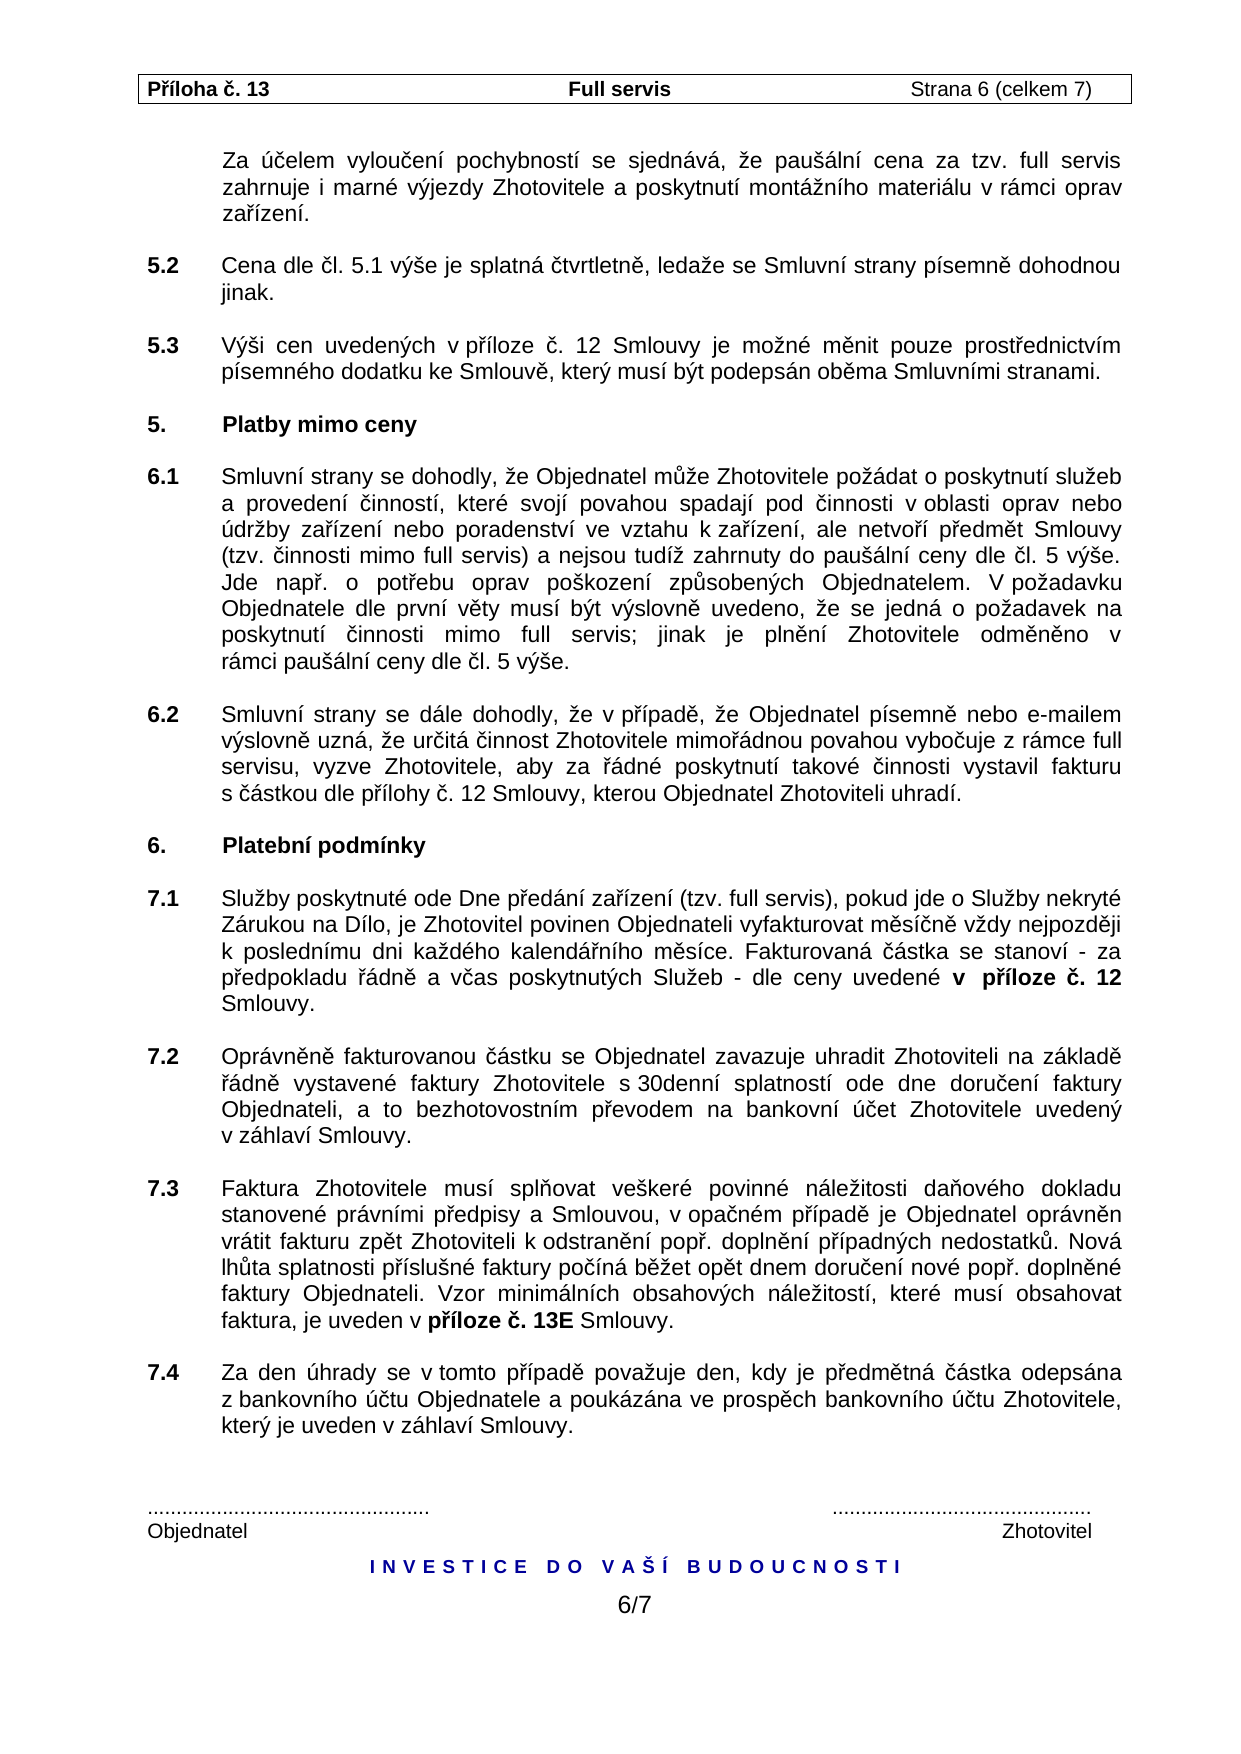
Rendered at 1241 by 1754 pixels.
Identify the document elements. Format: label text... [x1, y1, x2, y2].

list Oprávněně fakturovanou částku se Objednatel zavazuje uhradit Zhotoviteli na základě řádně vystavené faktury Zhotovitele s 30denní splatností ode dne doručení faktury Objednateli, a to bezhotovostním převodem na bankovní účet Zhotovitele uvedený v záhlaví Smlouvy. [147, 1043, 1122, 1148]
list Výši cen uvedených v příloze č. 12 Smlouvy je možné měnit pouze prostřednictvím písemného dodatku ke Smlouvě, který musí být podepsán oběma Smluvními stranami. [147, 332, 1122, 384]
list Smluvní strany se dále dohodly, že v případě, že Objednatel písemně nebo e-mailem výslovně uzná, že určitá činnost Zhotovitele mimořádnou povahou vybočuje z rámce full servisu, vyzve Zhotovitele, aby za řádné poskytnutí takové činnosti vystavil fakturu s částkou dle přílohy č. 12 Smlouvy, kterou Objednatel Zhotoviteli uhradí. [147, 701, 1122, 806]
text Za účelem vyloučení pochybností se sjednává, že paušální cena za tzv. full servis zahrnuje i marné výjezdy Zhotovitele a poskytnutí montážního materiálu v rámci oprav zařízení. [222, 147, 1122, 226]
list Platby mimo ceny [147, 411, 1122, 437]
list Smluvní strany se dohodly, že Objednatel může Zhotovitele požádat o poskytnutí služeb a provedení činností, které svojí povahou spadají pod činnosti v oblasti oprav nebo údržby zařízení nebo poradenství ve vztahu k zařízení, ale netvoří předmět Smlouvy (tzv. činnosti mimo full servis) a nejsou tudíž zahrnuty do paušální ceny dle čl. 5 výše. Jde např. o potřebu oprav poškození způsobených Objednatelem. V požadavku Objednatele dle první věty musí být výslovně uvedeno, že se jedná o požadavek na poskytnutí činnosti mimo full servis; jinak je plnění Zhotovitele odměněno v rámci paušální ceny dle čl. 5 výše. [147, 463, 1122, 674]
list Platební podmínky [147, 832, 1122, 859]
list Za den úhrady se v tomto případě považuje den, kdy je předmětná částka odepsána z bankovního účtu Objednatele a poukázána ve prospěch bankovního účtu Zhotovitele, který je uveden v záhlaví Smlouvy. [147, 1359, 1122, 1438]
list Faktura Zhotovitele musí splňovat veškeré povinné náležitosti daňového dokladu stanovené právními předpisy a Smlouvou, v opačném případě je Objednatel oprávněn vrátit fakturu zpět Zhotoviteli k odstranění popř. doplnění případných nedostatků. Nová lhůta splatnosti příslušné faktury počíná běžet opět dnem doručení nové popř. doplněné faktury Objednateli. Vzor minimálních obsahových náležitostí, které musí obsahovat faktura, je uveden v příloze č. 13E Smlouvy. [147, 1175, 1122, 1333]
list Cena dle čl. 5.1 výše je splatná čtvrtletně, ledaže se Smluvní strany písemně dohodnou jinak. [147, 252, 1122, 305]
list Služby poskytnuté ode Dne předání zařízení (tzv. full servis), pokud jde o Služby nekryté Zárukou na Dílo, je Zhotovitel povinen Objednateli vyfakturovat měsíčně vždy nejpozději k poslednímu dni každého kalendářního měsíce. Fakturovaná částka se stanoví - za předpokladu řádně a včas poskytnutých Služeb - dle ceny uvedené v příloze č. 12 Smlouvy. [147, 885, 1122, 1017]
